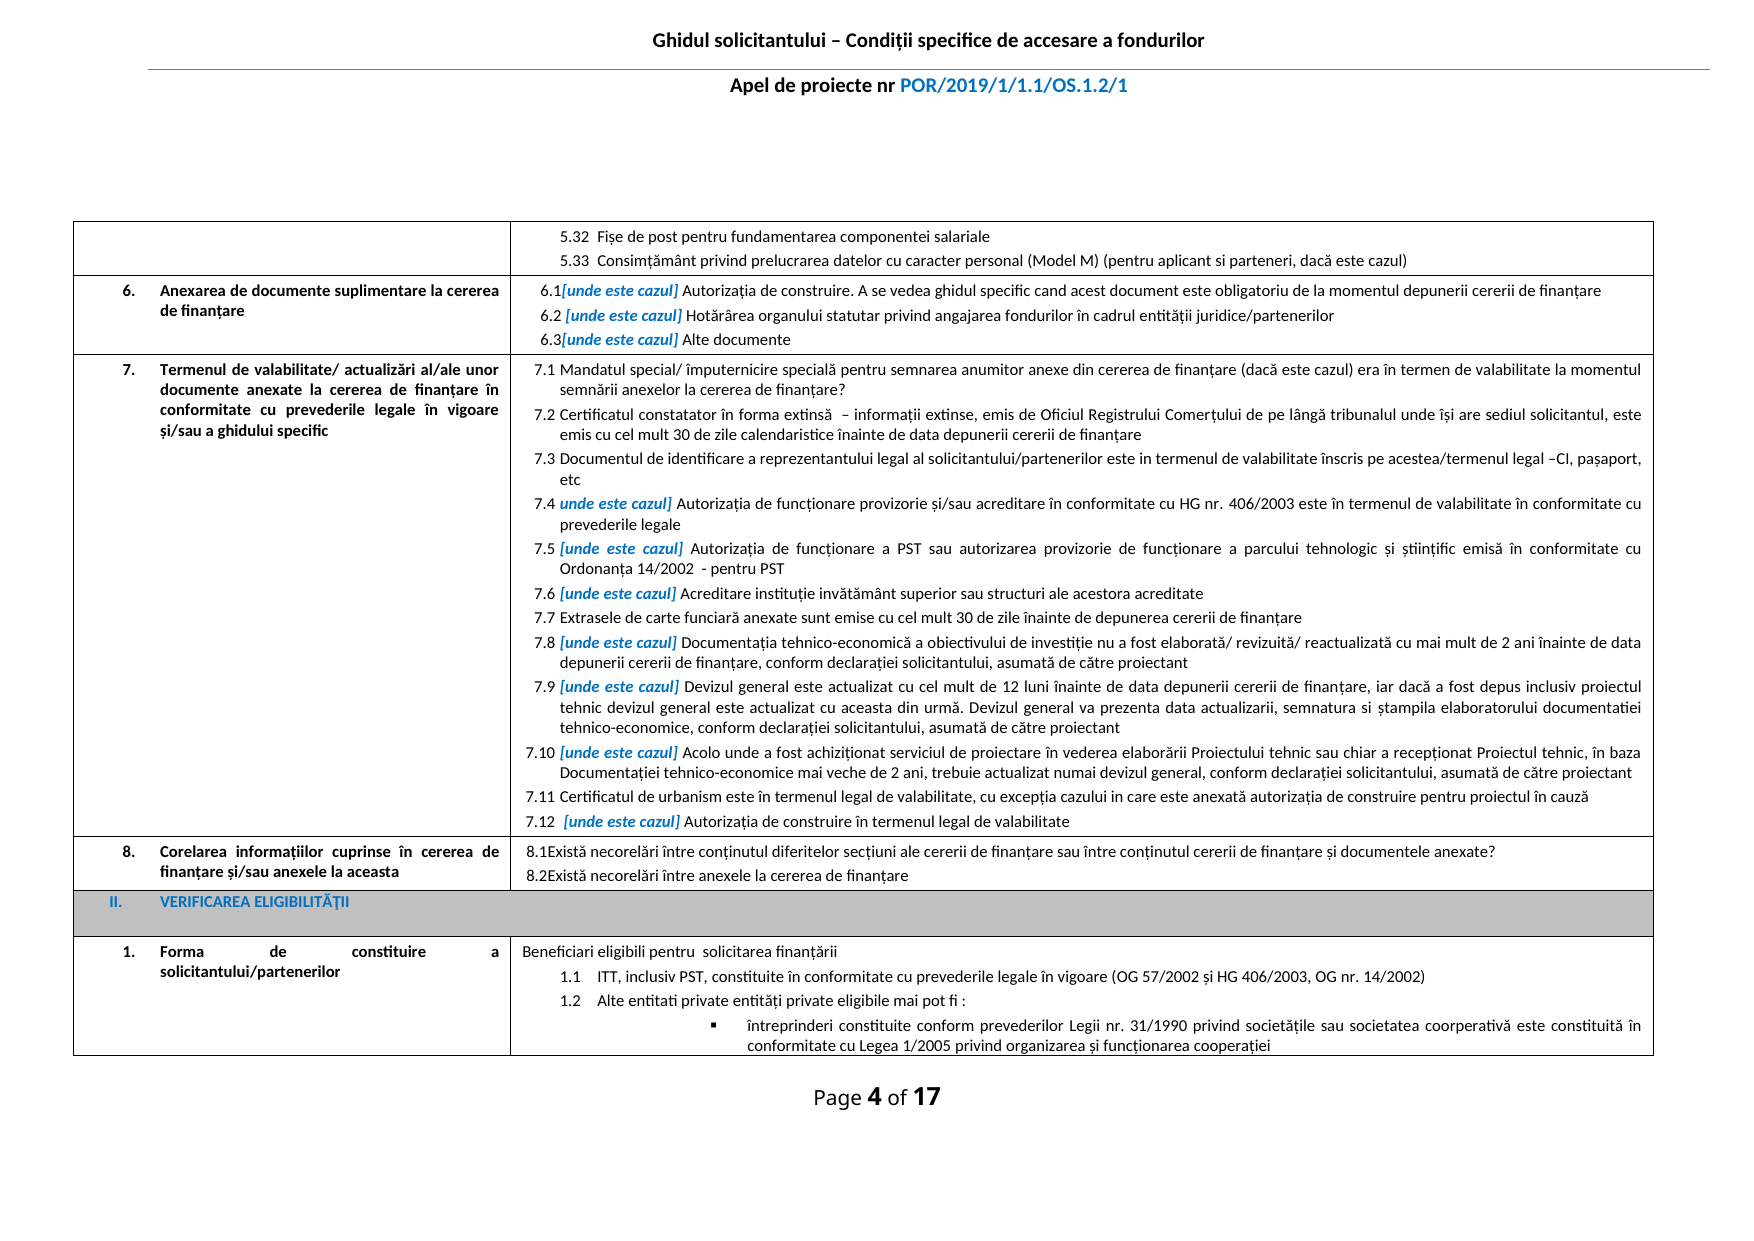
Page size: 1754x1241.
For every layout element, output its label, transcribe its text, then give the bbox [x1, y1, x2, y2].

table_cell Există necorelări între conținutul diferitelor secțiuni ale cererii de finanțare sau între conținutul cererii de finanțare și documentele anexate? Există necorelări între anexele la cererea de finanțare [511, 837, 1653, 890]
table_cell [74, 937, 510, 1055]
table_cell [74, 222, 510, 275]
table_cell Mandatul special/ împuternicire specială pentru semnarea anumitor anexe din cererea de finanțare (dacă este cazul) era în termen de valabilitate la momentul semnării anexelor la cererea de finanțare? Certificatul constatator în forma extinsă – informații extinse, emis de Oficiul Registrului Comerţului de pe lângă tribunalul unde îşi are sediul solicitantul, este emis cu cel mult 30 de zile calendaristice înainte de data depunerii cererii de finanțare Documentul de identificare a reprezentantului legal al solicitantului/partenerilor este in termenul de valabilitate înscris pe acestea/termenul legal –CI, pașaport, etc unde este cazul] Autorizaţia de funcţionare provizorie și/sau acreditare în conformitate cu HG nr. 406/2003 este în termenul de valabilitate în conformitate cu prevederile legale [unde este cazul] Autorizația de funcționare a PST sau autorizarea provizorie de funcționare a parcului tehnologic și științific emisă în conformitate cu Ordonanţa 14/2002 - pentru PST [unde este cazul] Acreditare instituție invătământ superior sau structuri ale acestora acreditate Extrasele de carte funciară anexate sunt emise cu cel mult 30 de zile înainte de depunerea cererii de finanțare [unde este cazul] Documentaţia tehnico-economică a obiectivului de investiție nu a fost elaborată/ revizuită/ reactualizată cu mai mult de 2 ani înainte de data depunerii cererii de finanţare, conform declarației solicitantului, asumată de către proiectant [unde este cazul] Devizul general este actualizat cu cel mult de 12 luni înainte de data depunerii cererii de finanţare, iar dacă a fost depus inclusiv proiectul tehnic devizul general este actualizat cu aceasta din urmă. Devizul general va prezenta data actualizarii, semnatura si ştampila elaboratorului documentatiei tehnico-economice, conform declarației solicitantului, asumată de către proiectant [unde este cazul] Acolo unde a fost achiziționat serviciul de proiectare în vederea elaborării Proiectului tehnic sau chiar a recepționat Proiectul tehnic, în baza Documentației tehnico-economice mai veche de 2 ani, trebuie actualizat numai devizul general, conform declarației solicitantului, asumată de către proiectant Certificatul de urbanism este în termenul legal de valabilitate, cu excepția cazului in care este anexată autorizația de construire pentru proiectul în cauză [unde este cazul] Autorizația de construire în termenul legal de valabilitate [511, 355, 1653, 836]
table_cell Corelarea informațiilor cuprinse în cererea de finanțare și/sau anexele la aceasta [74, 837, 510, 890]
table_cell VERIFICAREA ELIGIBILITĂŢII [74, 891, 1653, 936]
table_cell Anexarea de documente suplimentare la cererea de finanțare [74, 276, 510, 354]
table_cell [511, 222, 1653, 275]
table_cell [unde este cazul] Autorizația de construire. A se vedea ghidul specific cand acest document este obligatoriu de la momentul depunerii cererii de finanțare [unde este cazul] Hotărârea organului statutar privind angajarea fondurilor în cadrul entității juridice/partenerilor [unde este cazul] Alte documente [511, 276, 1653, 354]
table_cell Termenul de valabilitate/ actualizări al/ale unor documente anexate la cererea de finanțare în conformitate cu prevederile legale în vigoare și/sau a ghidului specific [74, 355, 510, 836]
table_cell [511, 937, 1653, 1055]
